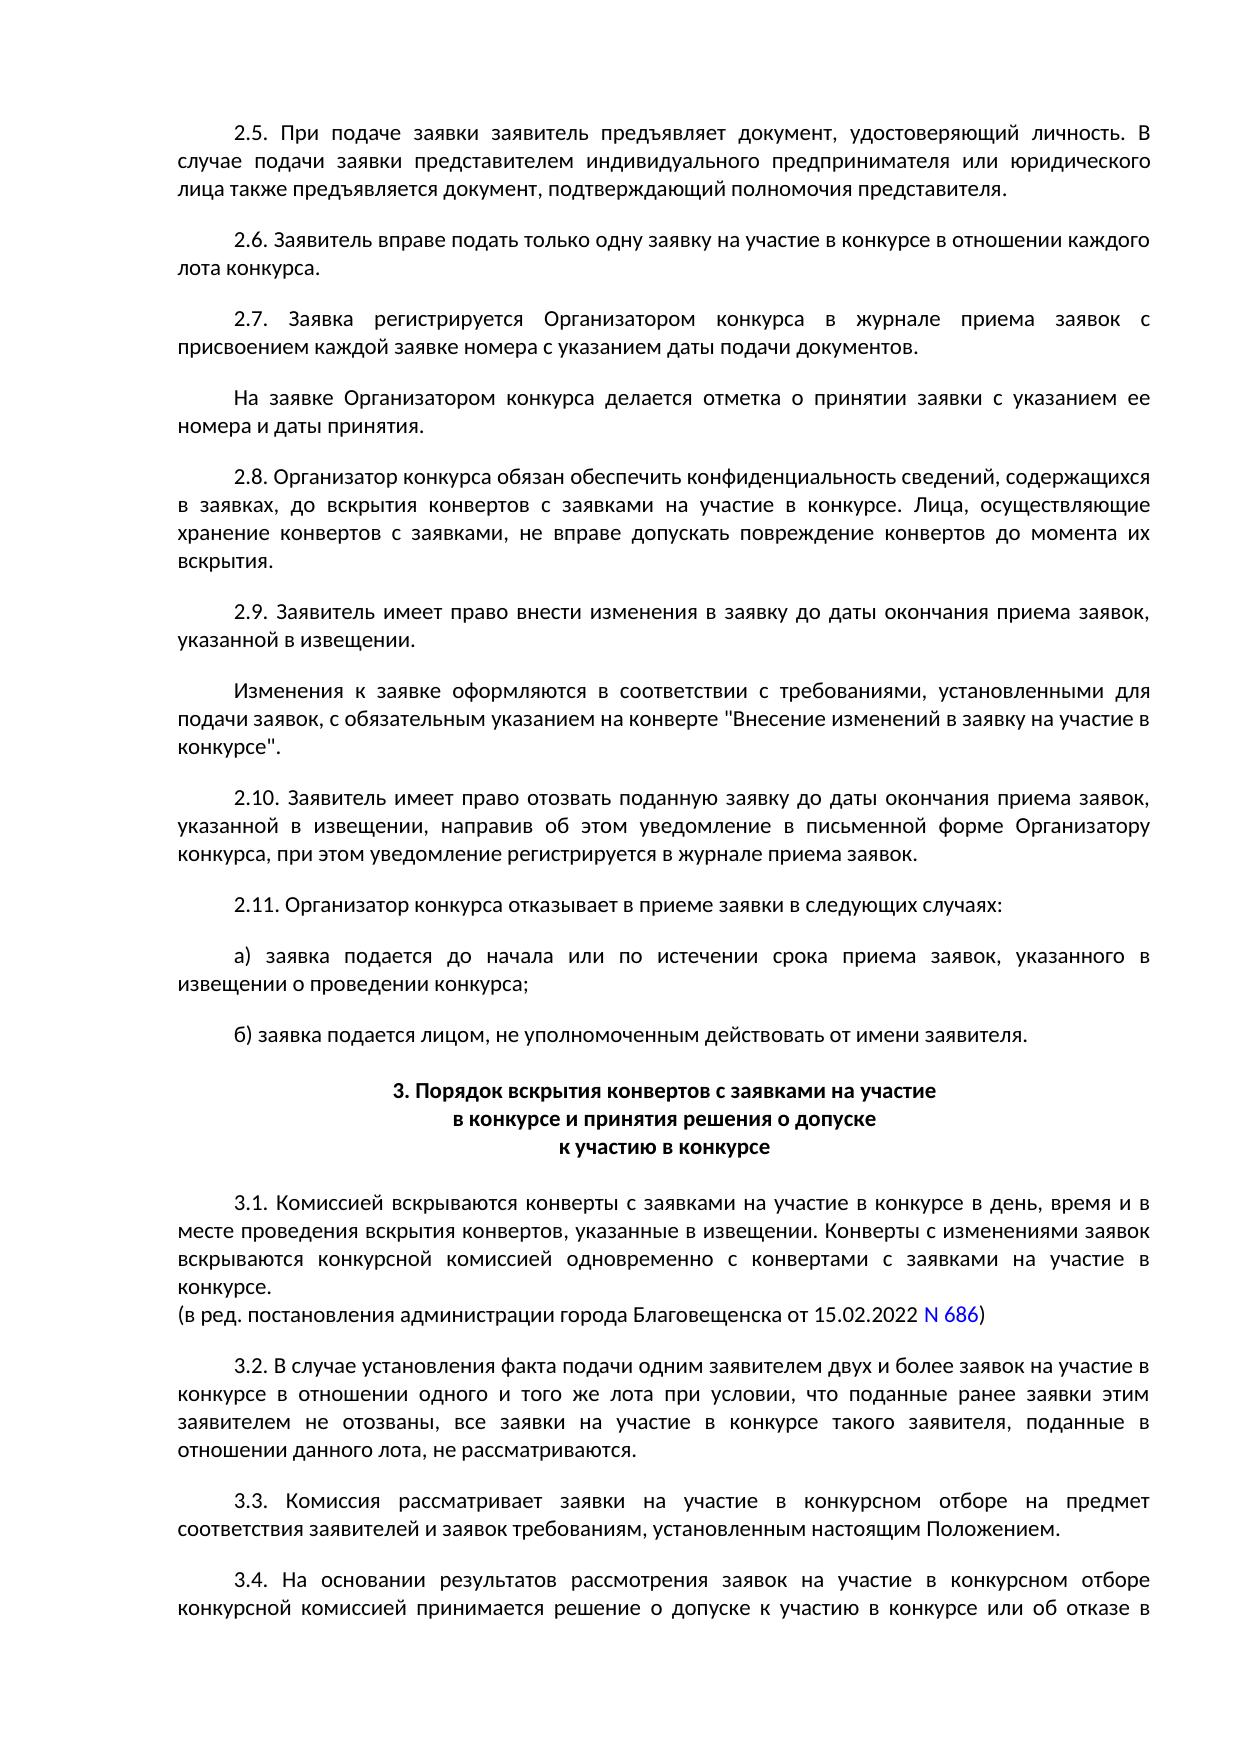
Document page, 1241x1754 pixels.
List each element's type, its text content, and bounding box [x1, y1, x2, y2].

text а) заявка подается до начала или по истечении срока приема заявок, указанного в извещении о проведении конкурса; [177, 941, 1152, 997]
text 2.9. Заявитель имеет право внести изменения в заявку до даты окончания приема заявок, указанной в извещении. [177, 597, 1152, 653]
text 2.6. Заявитель вправе подать только одну заявку на участие в конкурсе в отношении каждого лота конкурса. [177, 225, 1152, 281]
title к участию в конкурсе [177, 1132, 1152, 1160]
text 2.7. Заявка регистрируется Организатором конкурса в журнале приема заявок с присвоением каждой заявке номера с указанием даты подачи документов. [177, 304, 1152, 360]
text 3.3. Комиссия рассматривает заявки на участие в конкурсном отборе на предмет соответствия заявителей и заявок требованиям, установленным настоящим Положением. [177, 1486, 1152, 1542]
text 2.8. Организатор конкурса обязан обеспечить конфиденциальность сведений, содержащихся в заявках, до вскрытия конвертов с заявками на участие в конкурсе. Лица, осуществляющие хранение конвертов с заявками, не вправе допускать повреждение конвертов до момента их вскрытия. [177, 462, 1152, 574]
text б) заявка подается лицом, не уполномоченным действовать от имени заявителя. [177, 1020, 1152, 1048]
text 3.1. Комиссией вскрываются конверты с заявками на участие в конкурсе в день, время и в месте проведения вскрытия конвертов, указанные в извещении. Конверты с изменениями заявок вскрываются конкурсной комиссией одновременно с конвертами с заявками на участие в конкурсе. [177, 1188, 1152, 1300]
title 3. Порядок вскрытия конвертов с заявками на участие [177, 1076, 1152, 1104]
title в конкурсе и принятия решения о допуске [177, 1104, 1152, 1132]
text На заявке Организатором конкурса делается отметка о принятии заявки с указанием ее номера и даты принятия. [177, 383, 1152, 439]
text 2.5. При подаче заявки заявитель предъявляет документ, удостоверяющий личность. В случае подачи заявки представителем индивидуального предпринимателя или юридического лица также предъявляется документ, подтверждающий полномочия представителя. [177, 118, 1152, 202]
text 2.11. Организатор конкурса отказывает в приеме заявки в следующих случаях: [177, 890, 1152, 918]
text Изменения к заявке оформляются в соответствии с требованиями, установленными для подачи заявок, с обязательным указанием на конверте "Внесение изменений в заявку на участие в конкурсе". [177, 676, 1152, 760]
text 2.10. Заявитель имеет право отозвать поданную заявку до даты окончания приема заявок, указанной в извещении, направив об этом уведомление в письменной форме Организатору конкурса, при этом уведомление регистрируется в журнале приема заявок. [177, 783, 1152, 867]
text (в ред. постановления администрации города Благовещенска от 15.02.2022 N 686) [177, 1300, 1152, 1328]
text 3.2. В случае установления факта подачи одним заявителем двух и более заявок на участие в конкурсе в отношении одного и того же лота при условии, что поданные ранее заявки этим заявителем не отозваны, все заявки на участие в конкурсе такого заявителя, поданные в отношении данного лота, не рассматриваются. [177, 1351, 1152, 1463]
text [177, 1565, 1152, 1621]
